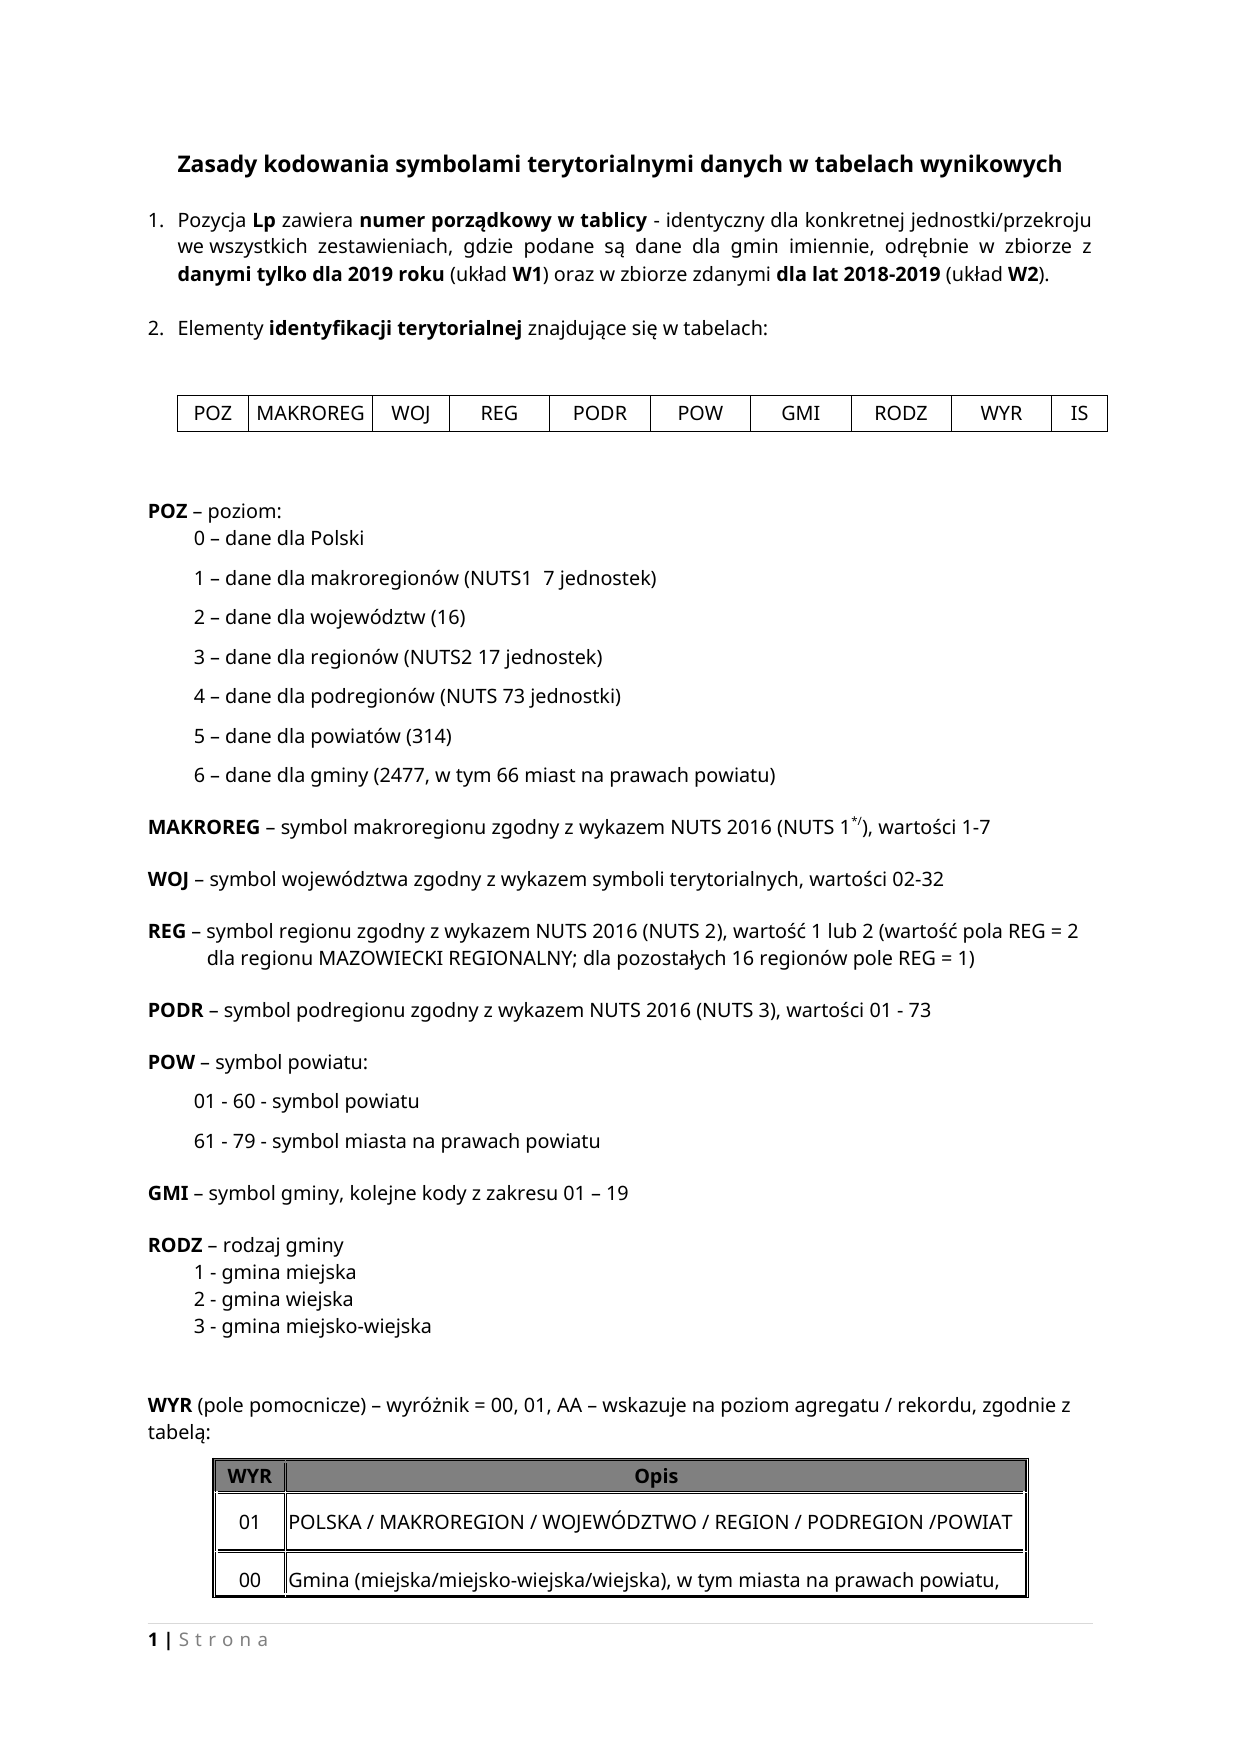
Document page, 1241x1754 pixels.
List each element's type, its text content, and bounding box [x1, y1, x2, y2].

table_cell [286, 1549, 1026, 1595]
text WYR (pole pomocnicze) – wyróżnik = 00, 01, AA – wskazuje na poziom agregatu / rekordu, zgodnie z tabelą: [148, 1364, 1093, 1445]
text WOJ – symbol województwa zgodny z wykazem symboli terytorialnych, wartości 02-32 [148, 865, 1093, 892]
list Elementy identyfikacji terytorialnej znajdujące się w tabelach: [148, 314, 1093, 341]
table_header RODZ [852, 396, 951, 431]
table_header POZ [178, 396, 248, 431]
text 6 – dane dla gminy (2477, w tym 66 miast na prawach powiatu) [148, 761, 1093, 788]
table_cell 00 [216, 1549, 286, 1595]
table_header WOJ [373, 396, 449, 431]
table_header IS [1052, 396, 1107, 431]
table_header PODR [550, 396, 650, 431]
table_cell POLSKA / MAKROREGION / WOJEWÓDZTWO / REGION / PODREGION /POWIAT [286, 1491, 1027, 1549]
text POW – symbol powiatu: [148, 1048, 1093, 1075]
text 2 – dane dla województw (16) [148, 603, 1093, 630]
text 1 – dane dla makroregionów (NUTS1 7 jednostek) [148, 564, 1093, 591]
text 4 – dane dla podregionów (NUTS 73 jednostki) [148, 682, 1093, 709]
table_header WYR [952, 396, 1051, 431]
table_header WYR [216, 1461, 286, 1491]
table_header Opis [286, 1461, 1025, 1491]
text REG – symbol regionu zgodny z wykazem NUTS 2016 (NUTS 2), wartość 1 lub 2 (wartość pola REG = 2 dla regionu MAZOWIECKI REGIONALNY; dla pozostałych 16 regionów pole REG = 1) [148, 917, 1093, 971]
text GMI – symbol gminy, kolejne kody z zakresu 01 – 19 [148, 1179, 1093, 1206]
list Pozycja Lp zawiera numer porządkowy w tablicy - identyczny dla konkretnej jednostki/przekroju we wszystkich zestawieniach, gdzie podane są dane dla gmin imiennie, odrębnie w zbiorze z danymi tylko dla 2019 roku (układ W1) oraz w zbiorze zdanymi dla lat 2018-2019 (układ W2). [148, 206, 1093, 287]
text Zasady kodowania symbolami terytorialnymi danych w tabelach wynikowych [148, 148, 1093, 179]
text 3 – dane dla regionów (NUTS2 17 jednostek) [148, 643, 1093, 670]
text 61 - 79 - symbol miasta na prawach powiatu [148, 1127, 1093, 1154]
text MAKROREG – symbol makroregionu zgodny z wykazem NUTS 2016 (NUTS 1*/), wartości 1-7 [148, 813, 1093, 840]
table_header REG [450, 396, 549, 431]
text PODR – symbol podregionu zgodny z wykazem NUTS 2016 (NUTS 3), wartości 01 - 73 [148, 996, 1093, 1023]
text RODZ – rodzaj gminy 1 - gmina miejska 2 - gmina wiejska 3 - gmina miejsko-wiejska [148, 1231, 1093, 1339]
text 01 - 60 - symbol powiatu [148, 1088, 1093, 1115]
table_header POW [651, 396, 750, 431]
text 5 – dane dla powiatów (314) [148, 722, 1093, 749]
text POZ – poziom: 0 – dane dla Polski [148, 497, 1093, 551]
table_header GMI [751, 396, 851, 431]
table_header MAKROREG [249, 396, 372, 431]
table_cell 01 [214, 1491, 286, 1549]
